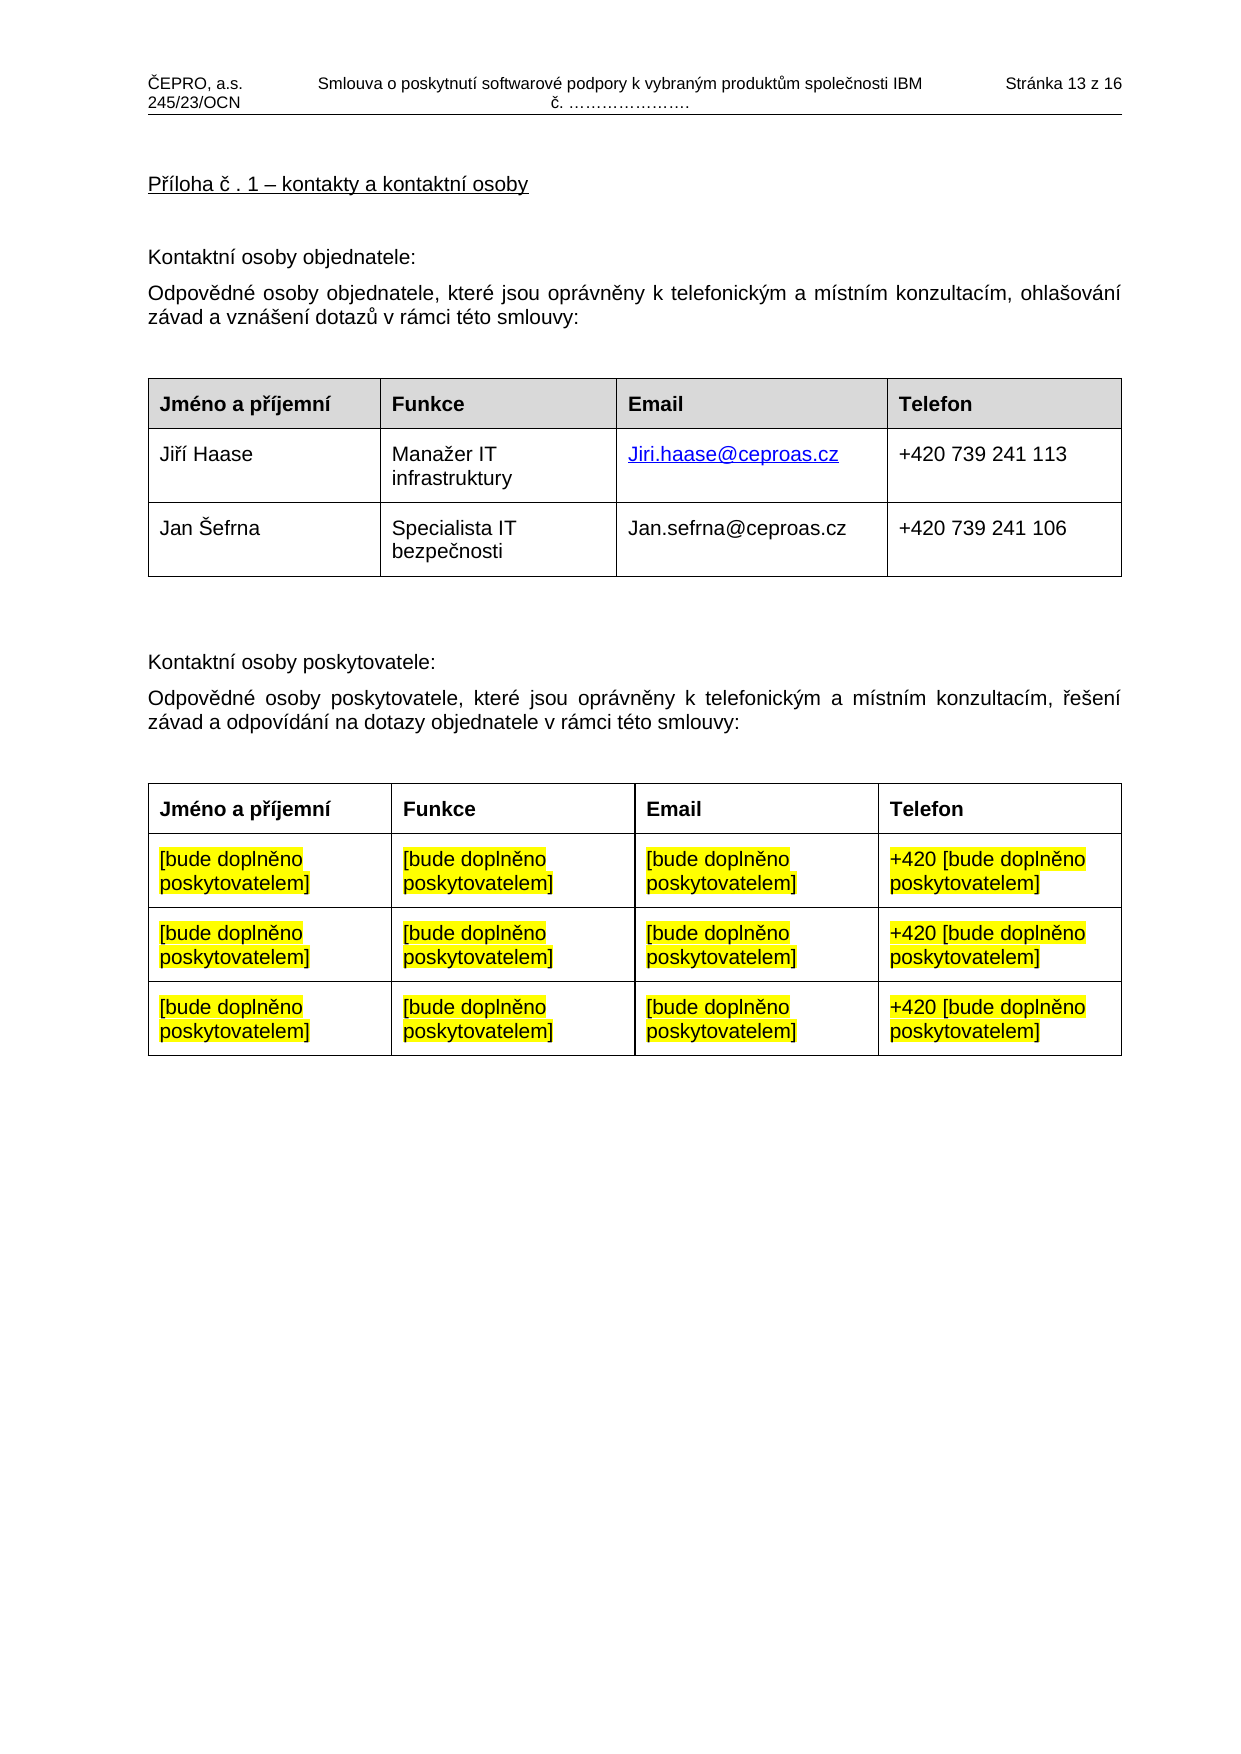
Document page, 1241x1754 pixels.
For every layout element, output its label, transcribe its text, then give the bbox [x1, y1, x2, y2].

table_header Email [617, 379, 887, 428]
table_cell Jiri.haase@ceproas.cz [617, 429, 887, 502]
table_cell [bude doplněno poskytovatelem] [392, 908, 634, 981]
table_cell [bude doplněno poskytovatelem] [636, 908, 878, 981]
table_cell [bude doplněno poskytovatelem] [392, 982, 634, 1055]
table_cell +420 [bude doplněno poskytovatelem] [879, 982, 1121, 1055]
table_cell [bude doplněno poskytovatelem] [149, 834, 391, 907]
table_header Telefon [888, 379, 1121, 428]
table_cell +420 739 241 106 [888, 503, 1121, 576]
table_cell Jan.sefrna@ceproas.cz [617, 503, 887, 576]
table_cell Manažer IT infrastruktury [381, 429, 616, 502]
table_header Funkce [381, 379, 616, 428]
table_cell Specialista IT bezpečnosti [381, 503, 616, 576]
text Odpovědné osoby objednatele, které jsou oprávněny k telefonickým a místním konzultacím, ohlašování závad a vznášení dotazů v rámci této smlouvy: [148, 281, 1122, 329]
table_cell +420 [bude doplněno poskytovatelem] [879, 908, 1121, 981]
table_header Email [636, 784, 878, 833]
table_cell [bude doplněno poskytovatelem] [636, 982, 878, 1055]
table_header Jméno a příjemní [149, 784, 391, 833]
text Kontaktní osoby objednatele: [148, 244, 1122, 268]
text Kontaktní osoby poskytovatele: [148, 650, 1122, 674]
text Odpovědné osoby poskytovatele, které jsou oprávněny k telefonickým a místním konzultacím, řešení závad a odpovídání na dotazy objednatele v rámci této smlouvy: [148, 686, 1122, 734]
table_cell [bude doplněno poskytovatelem] [636, 834, 878, 907]
table_header Funkce [392, 784, 634, 833]
table_cell [bude doplněno poskytovatelem] [392, 834, 634, 907]
table_cell +420 [bude doplněno poskytovatelem] [879, 834, 1121, 907]
text Příloha č . 1 – kontakty a kontaktní osoby [148, 172, 1122, 196]
table_header Jméno a příjemní [149, 379, 380, 428]
table_header Telefon [879, 784, 1121, 833]
table_cell Jan Šefrna [149, 503, 380, 576]
table_cell +420 739 241 113 [888, 429, 1121, 502]
table_cell [bude doplněno poskytovatelem] [149, 982, 391, 1055]
table_cell Jiří Haase [149, 429, 380, 502]
table_cell [bude doplněno poskytovatelem] [149, 908, 391, 981]
